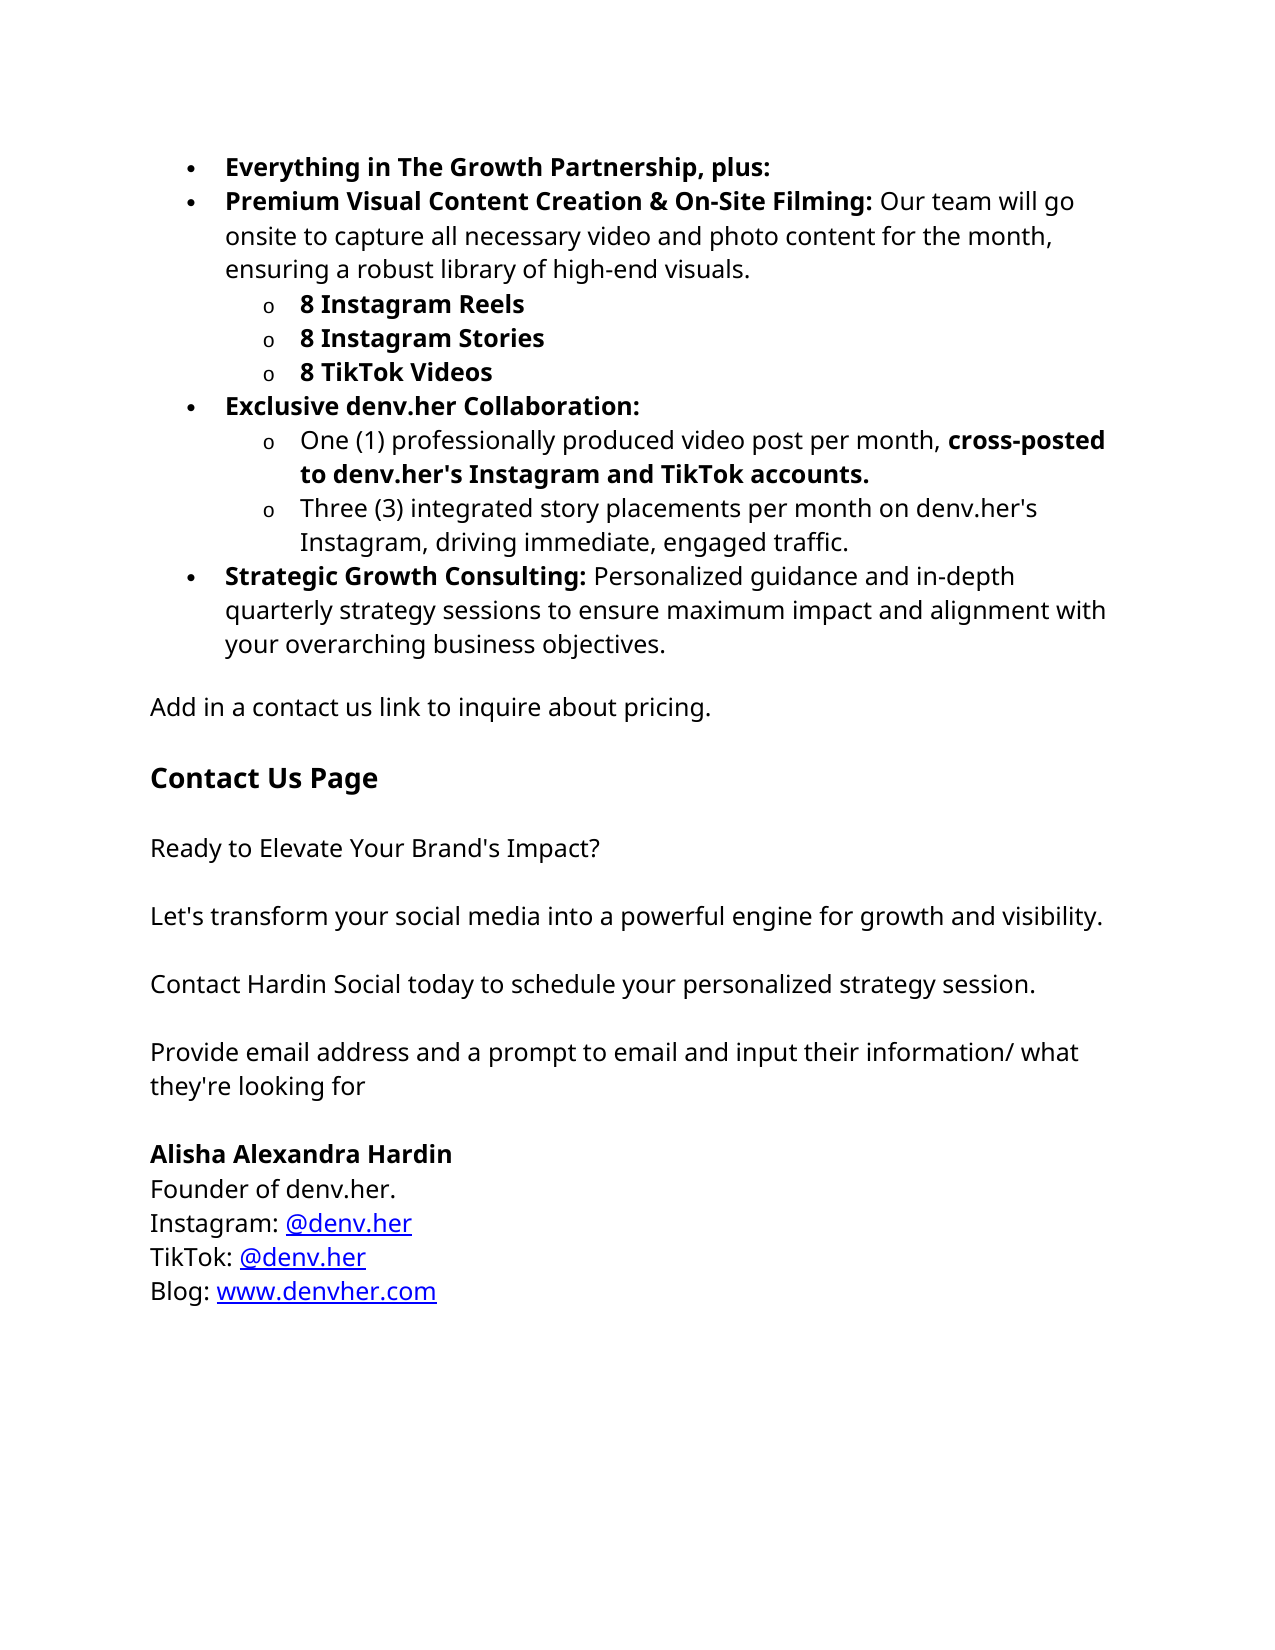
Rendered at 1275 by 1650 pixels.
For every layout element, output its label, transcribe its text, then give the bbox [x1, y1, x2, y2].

text TikTok: @denv.her [150, 1239, 1125, 1273]
text Contact Us Page Ready to Elevate Your Brand's Impact? Let's transform your social media into a powerful engine for growth and visibility. Contact Hardin Social today to schedule your personalized strategy session. [150, 758, 1125, 1001]
list Three (3) integrated story placements per month on denv.her's Instagram, driving immediate, engaged traffic. [262, 491, 1125, 559]
list 8 TikTok Videos [262, 354, 1125, 388]
list Everything in The Growth Partnership, plus: [187, 150, 1125, 184]
list 8 Instagram Stories [262, 320, 1125, 354]
list 8 Instagram Reels [262, 286, 1125, 320]
text Founder of denv.her. [150, 1171, 1125, 1205]
list Exclusive denv.her Collaboration: [187, 388, 1125, 422]
text Blog: www.denvher.com [150, 1273, 1125, 1307]
list Premium Visual Content Creation & On-Site Filming: Our team will go onsite to capture all necessary video and photo content for the month, ensuring a robust library of high-end visuals. [187, 184, 1125, 286]
text Instagram: @denv.her [150, 1205, 1125, 1239]
text Add in a contact us link to inquire about pricing. [150, 690, 1125, 724]
list One (1) professionally produced video post per month, cross-posted to denv.her's Instagram and TikTok accounts. [262, 422, 1125, 491]
text Alisha Alexandra Hardin [150, 1137, 1125, 1171]
list Strategic Growth Consulting: Personalized guidance and in-depth quarterly strategy sessions to ensure maximum impact and alignment with your overarching business objectives. [187, 559, 1125, 661]
text Provide email address and a prompt to email and input their information/ what they're looking for [150, 1035, 1125, 1103]
